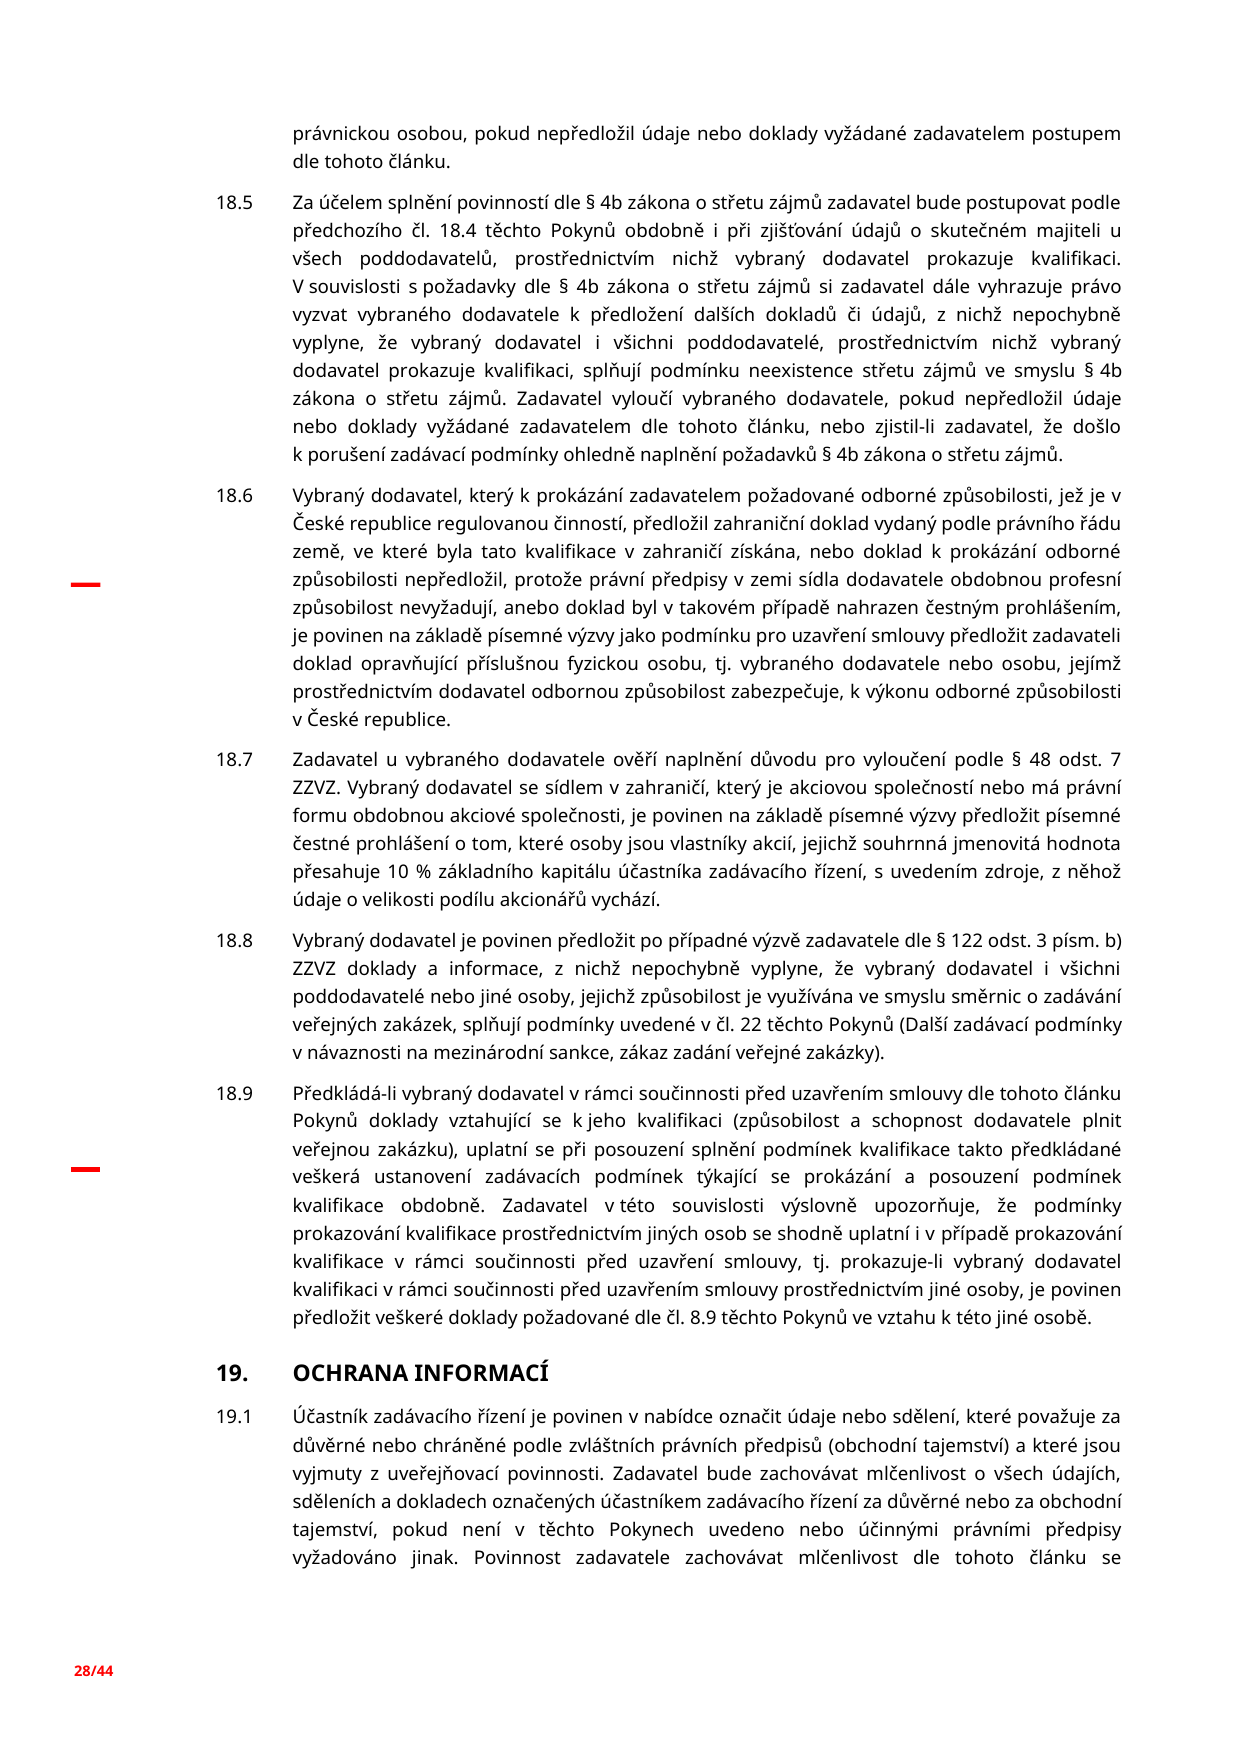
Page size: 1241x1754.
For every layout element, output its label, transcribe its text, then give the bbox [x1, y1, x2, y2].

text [216, 1404, 1122, 1569]
text Vybraný dodavatel, který k prokázání zadavatelem požadované odborné způsobilosti, jež je v České republice regulovanou činností, předložil zahraniční doklad vydaný podle právního řádu země, ve které byla tato kvalifikace v zahraničí získána, nebo doklad k prokázání odborné způsobilosti nepředložil, protože právní předpisy v zemi sídla dodavatele obdobnou profesní způsobilost nevyžadují, anebo doklad byl v takovém případě nahrazen čestným prohlášením, je povinen na základě písemné výzvy jako podmínku pro uzavření smlouvy předložit zadavateli doklad opravňující příslušnou fyzickou osobu, tj. vybraného dodavatele nebo osobu, jejímž prostřednictvím dodavatel odbornou způsobilost zabezpečuje, k výkonu odborné způsobilosti v České republice. [216, 482, 1122, 732]
text Za účelem splnění povinností dle § 4b zákona o střetu zájmů zadavatel bude postupovat podle předchozího čl. 18.4 těchto Pokynů obdobně i při zjišťování údajů o skutečném majiteli u všech poddodavatelů, prostřednictvím nichž vybraný dodavatel prokazuje kvalifikaci. V souvislosti s požadavky dle § 4b zákona o střetu zájmů si zadavatel dále vyhrazuje právo vyzvat vybraného dodavatele k předložení dalších dokladů či údajů, z nichž nepochybně vyplyne, že vybraný dodavatel i všichni poddodavatelé, prostřednictvím nichž vybraný dodavatel prokazuje kvalifikaci, splňují podmínku neexistence střetu zájmů ve smyslu § 4b zákona o střetu zájmů. Zadavatel vyloučí vybraného dodavatele, pokud nepředložil údaje nebo doklady vyžádané zadavatelem dle tohoto článku, nebo zjistil-li zadavatel, že došlo k porušení zadávací podmínky ohledně naplnění požadavků § 4b zákona o střetu zájmů. [216, 189, 1122, 467]
text Předkládá-li vybraný dodavatel v rámci součinnosti před uzavřením smlouvy dle tohoto článku Pokynů doklady vztahující se k jeho kvalifikaci (způsobilost a schopnost dodavatele plnit veřejnou zakázku), uplatní se při posouzení splnění podmínek kvalifikace takto předkládané veškerá ustanovení zadávacích podmínek týkající se prokázání a posouzení podmínek kvalifikace obdobně. Zadavatel v této souvislosti výslovně upozorňuje, že podmínky prokazování kvalifikace prostřednictvím jiných osob se shodně uplatní i v případě prokazování kvalifikace v rámci součinnosti před uzavření smlouvy, tj. prokazuje-li vybraný dodavatel kvalifikaci v rámci součinnosti před uzavřením smlouvy prostřednictvím jiné osoby, je povinen předložit veškeré doklady požadované dle čl. 8.9 těchto Pokynů ve vztahu k této jiné osobě. [216, 1080, 1122, 1329]
text Vybraný dodavatel je povinen předložit po případné výzvě zadavatele dle § 122 odst. 3 písm. b) ZZVZ doklady a informace, z nichž nepochybně vyplyne, že vybraný dodavatel i všichni poddodavatelé nebo jiné osoby, jejichž způsobilost je využívána ve smyslu směrnic o zadávání veřejných zakázek, splňují podmínky uvedené v čl. 22 těchto Pokynů (Další zadávací podmínky v návaznosti na mezinárodní sankce, zákaz zadání veřejné zakázky). [216, 927, 1122, 1065]
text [292, 121, 1122, 174]
text Zadavatel u vybraného dodavatele ověří naplnění důvodu pro vyloučení podle § 48 odst. 7 ZZVZ. Vybraný dodavatel se sídlem v zahraničí, který je akciovou společností nebo má právní formu obdobnou akciové společnosti, je povinen na základě písemné výzvy předložit písemné čestné prohlášení o tom, které osoby jsou vlastníky akcií, jejichž souhrnná jmenovitá hodnota přesahuje 10 % základního kapitálu účastníka zadávacího řízení, s uvedením zdroje, z něhož údaje o velikosti podílu akcionářů vychází. [216, 747, 1122, 912]
text OCHRANA INFORMACÍ [216, 1357, 1122, 1388]
